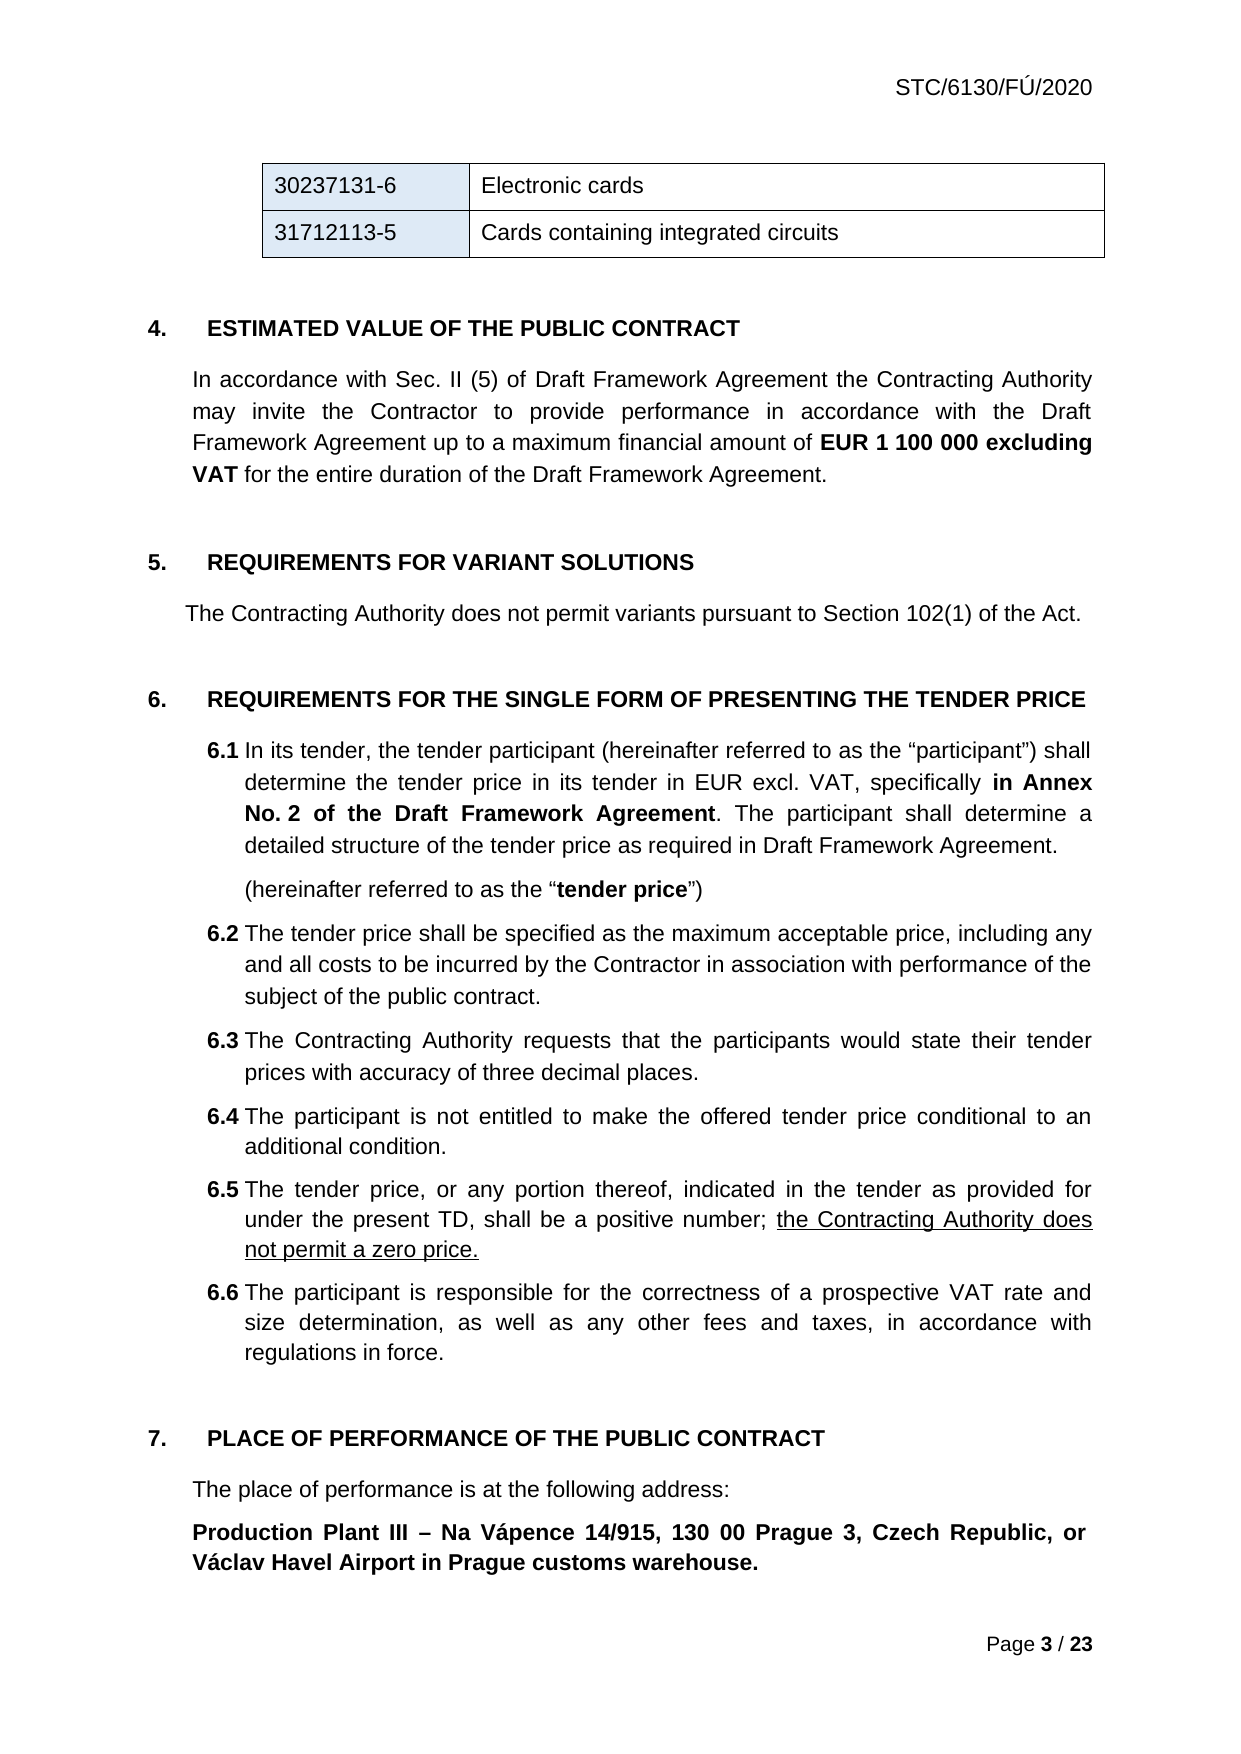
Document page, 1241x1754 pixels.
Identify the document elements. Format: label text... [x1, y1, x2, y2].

list PLACE OF PERFORMANCE OF THE PUBLIC CONTRACT [148, 1424, 1092, 1451]
text Production Plant III – Na Vápence 14/915, 130 00 Prague 3, Czech Republic, or Václav Havel Airport in Prague customs warehouse. [192, 1518, 1087, 1575]
list The tender price shall be specified as the maximum acceptable price, including any and all costs to be incurred by the Contractor in association with performance of the subject of the public contract. [207, 920, 1092, 1009]
table_cell 30237131-6 [263, 164, 469, 210]
list The tender price, or any portion thereof, indicated in the tender as provided for under the present TD, shall be a positive number; the Contracting Authority does not permit a zero price. [207, 1176, 1092, 1262]
table_cell Cards containing integrated circuits [470, 211, 1104, 257]
list The participant is responsible for the correctness of a prospective VAT rate and size determination, as well as any other fees and taxes, in accordance with regulations in force. [207, 1279, 1092, 1365]
list REQUIREMENTS FOR VARIANT SOLUTIONS [148, 549, 1092, 575]
table_cell 31712113-5 [263, 211, 469, 257]
text In accordance with Sec. II (5) of Draft Framework Agreement the Contracting Authority may invite the Contractor to provide performance in accordance with the Draft Framework Agreement up to a maximum financial amount of EUR 1 100 000 excluding VAT for the entire duration of the Draft Framework Agreement. [192, 366, 1092, 487]
list The participant is not entitled to make the offered tender price conditional to an additional condition. [207, 1103, 1092, 1159]
list In its tender, the tender participant (hereinafter referred to as the “participant”) shall determine the tender price in its tender in EUR excl. VAT, specifically in Annex No. 2 of the Draft Framework Agreement. The participant shall determine a detailed structure of the tender price as required in Draft Framework Agreement. [207, 737, 1092, 858]
list ESTIMATED VALUE OF THE PUBLIC CONTRACT [148, 315, 1092, 341]
list REQUIREMENTS FOR THE SINGLE FORM OF PRESENTING THE TENDER PRICE [148, 686, 1092, 712]
table_cell Electronic cards [470, 164, 1104, 210]
list The Contracting Authority requests that the participants would state their tender prices with accuracy of three decimal places. [207, 1027, 1092, 1085]
text The place of performance is at the following address: [148, 1476, 1087, 1502]
list (hereinafter referred to as the “tender price”) [244, 876, 1092, 902]
list The Contracting Authority does not permit variants pursuant to Section 102(1) of the Act. [185, 600, 1092, 627]
